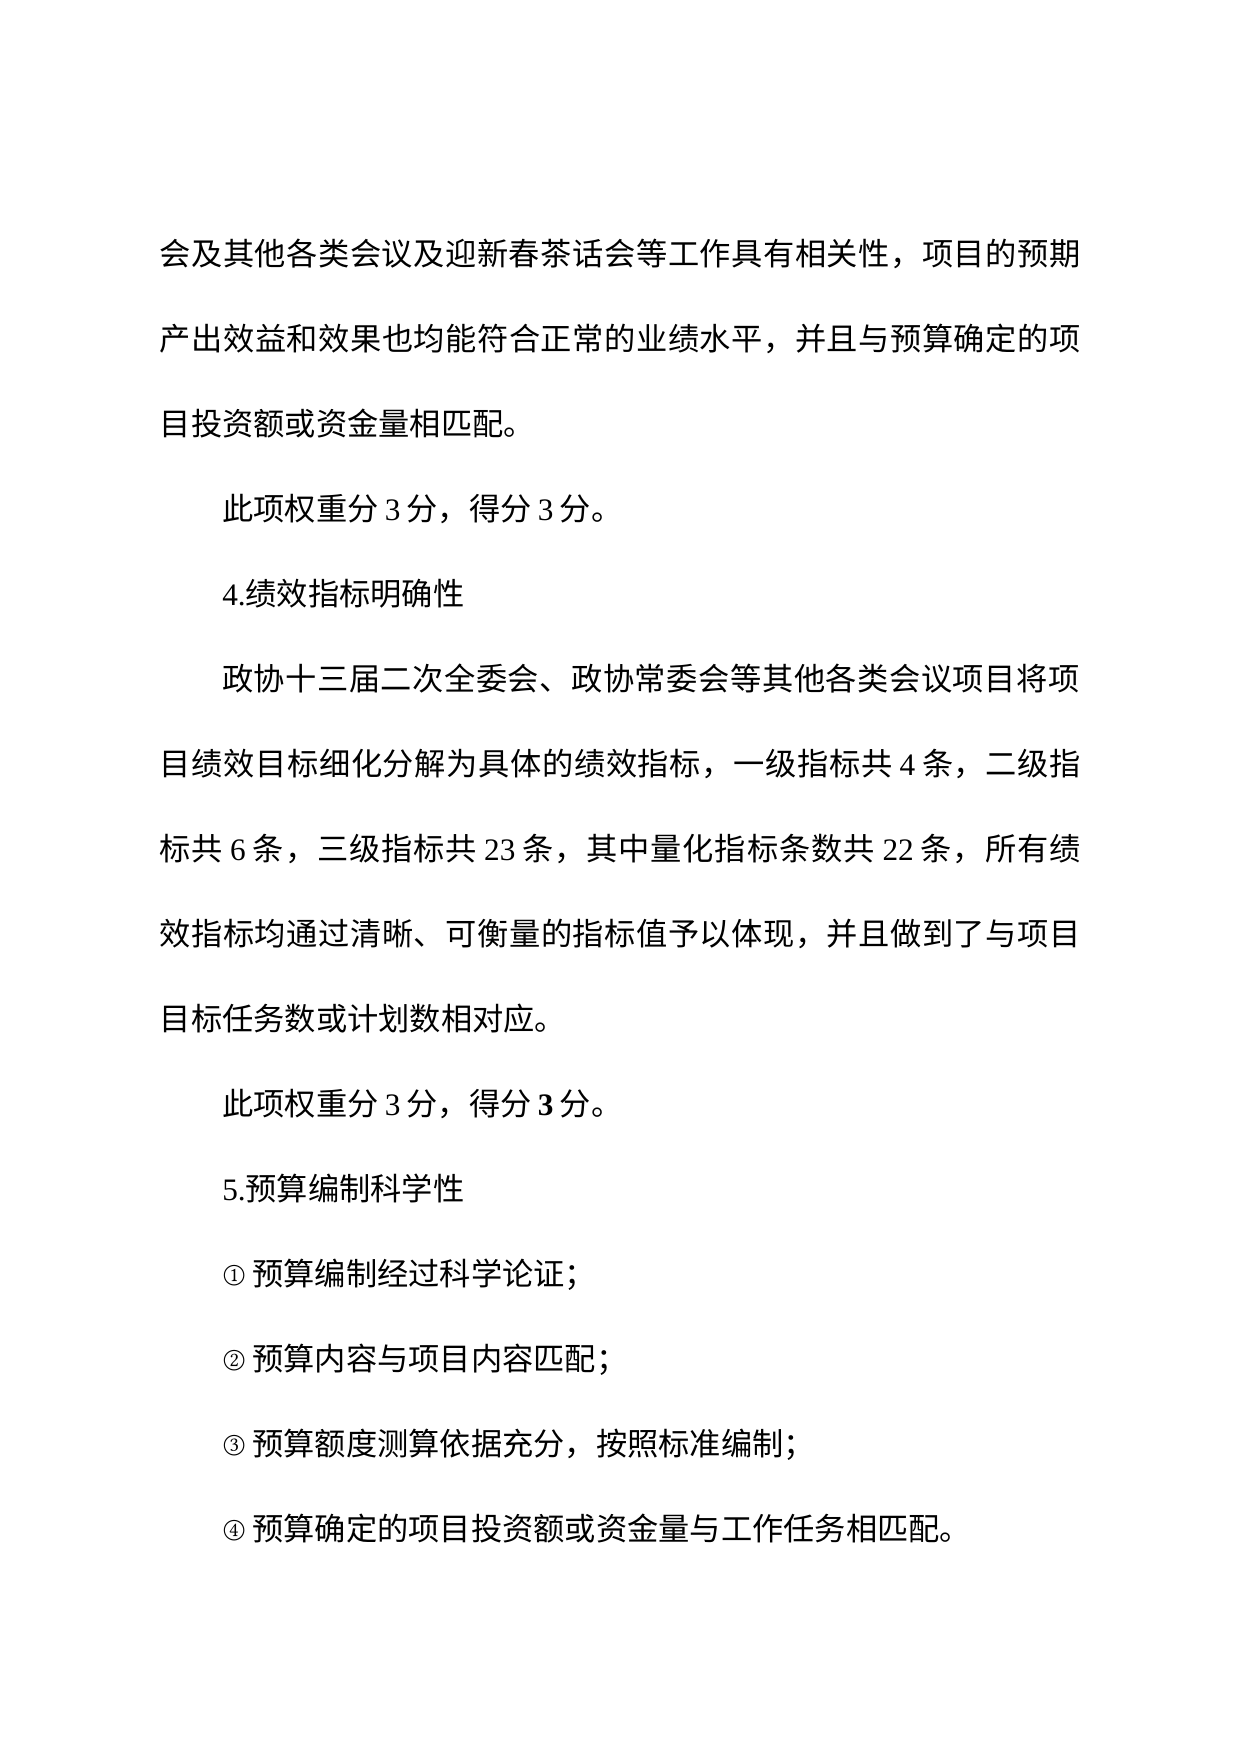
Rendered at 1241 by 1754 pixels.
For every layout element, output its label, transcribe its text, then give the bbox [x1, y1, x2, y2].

text ③预算额度测算依据充分，按照标准编制； [159, 1399, 1081, 1484]
text 此项权重分3分，得分3分。 [159, 464, 1081, 549]
text 政协十三届二次全委会、政协常委会等其他各类会议项目将项目绩效目标细化分解为具体的绩效指标，一级指标共4条，二级指标共6条，三级指标共23条，其中量化指标条数共22条，所有绩效指标均通过清晰、可衡量的指标值予以体现，并且做到了与项目目标任务数或计划数相对应。 [159, 634, 1081, 1059]
text 此项权重分3分，得分3分。 [159, 1059, 1081, 1144]
text ①预算编制经过科学论证； [159, 1229, 1081, 1314]
text 4.绩效指标明确性 [159, 549, 1081, 634]
text 5.预算编制科学性 [159, 1144, 1081, 1229]
text ④预算确定的项目投资额或资金量与工作任务相匹配。 [159, 1484, 1081, 1569]
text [159, 209, 1081, 464]
text ②预算内容与项目内容匹配； [159, 1314, 1081, 1399]
